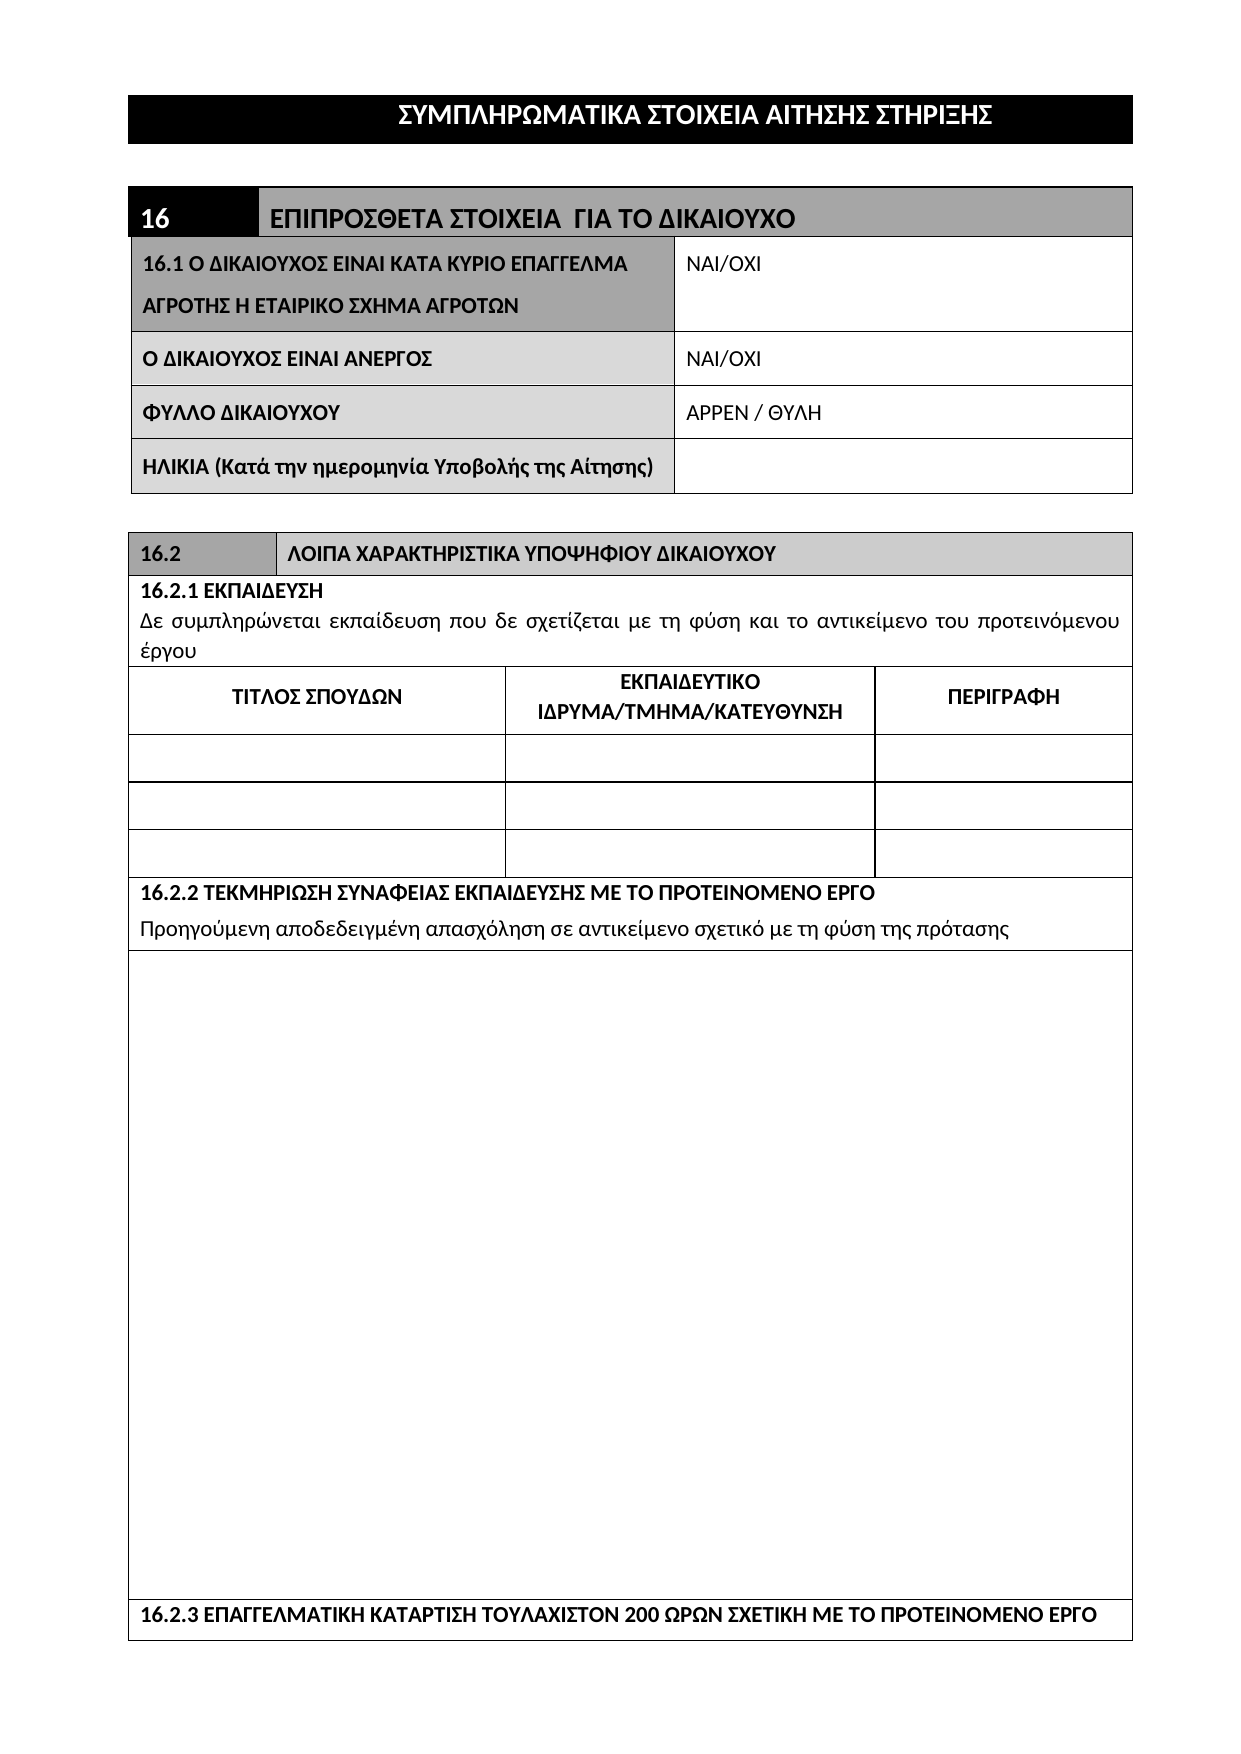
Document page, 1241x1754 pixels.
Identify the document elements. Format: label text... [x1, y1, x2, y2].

table_cell ΝΑΙ/ΟΧΙ [675, 332, 1132, 384]
table_cell [876, 783, 1132, 829]
table_cell [129, 783, 505, 829]
table_header ΕΠΙΠΡΟΣΘΕΤΑ ΣΤΟΙΧΕΙΑ ΓΙΑ ΤΟ ΔΙΚΑΙΟΥΧΟ [259, 188, 1132, 236]
table_cell [506, 830, 874, 877]
table_cell 16.2.1 ΕΚΠΑΙΔΕΥΣΗ Δε συμπληρώνεται εκπαίδευση που δε σχετίζεται με τη φύση και το αντικείμενο του προτεινόμενου έργου [129, 576, 1132, 666]
table_cell [129, 951, 1132, 1599]
table_cell ΑΡΡΕΝ / ΘΥΛΗ [675, 386, 1132, 438]
table_header 16 [129, 188, 258, 236]
table_cell Τίτλος Σπουδών [129, 667, 505, 733]
table_cell ΦΥΛΛΟ ΔΙΚΑΙΟΥΧΟΥ [132, 386, 674, 438]
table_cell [129, 1600, 1132, 1640]
table_cell [506, 783, 874, 829]
table_header [129, 96, 258, 143]
table_cell [675, 439, 1132, 493]
table_header ΛΟΙΠΑ ΧΑΡΑΚΤΗΡΙΣΤΙΚΑ ΥΠΟΨΗΦΙΟΥ ΔΙΚΑΙΟΥΧΟΥ [277, 533, 1132, 575]
table_cell [129, 830, 505, 877]
table_cell 16.1 Ο δικαιούχος είναι κατά κύριο επάγγελμα αγρότης ή εταιρικό σχήμα αγροτών [132, 237, 674, 331]
table_header 16.2 [129, 533, 276, 575]
table_cell O ΔΙΚΑΙΟΥΧΟΣ ΕΙΝΑΙ ΑΝΕΡΓΟΣ [132, 332, 674, 384]
table_cell ΗΛΙΚΙΑ (Κατά την ημερομηνία Υποβολής της Αίτησης) [132, 439, 674, 493]
table_cell ΝΑΙ/ΟΧΙ [675, 237, 1132, 331]
table_header ΣΥΜΠΛΗΡΩΜΑΤΙΚΑ ΣΤΟΙΧΕΙΑ ΑΙΤΗΣΗΣ ΣΤΗΡΙΞΗΣ [259, 96, 1132, 143]
table_cell [876, 735, 1132, 781]
table_cell [506, 735, 874, 781]
table_cell ΠΕΡΙΓΡΑΦΗ [876, 667, 1132, 733]
table_cell Εκπαιδευτικό ΙΔΡΥΜΑ/Τμήμα/ΚΑΤΕΥΘΥΝΣΗ [506, 667, 874, 733]
table_cell 16.2.2 τεκμηριωση Συνάφειασ ΕΚΠΑΙΔΕΥΣΗς με ΤΟ ΠΡΟΤΕΙΝΟΜΕΝΟ ΕΡΓΟ Προηγούμενη αποδεδειγμένη απασχόληση σε αντικείμενο σχετικό με τη φύση της πρότασης [129, 878, 1132, 949]
table_cell [876, 830, 1132, 877]
table_cell [129, 735, 505, 781]
